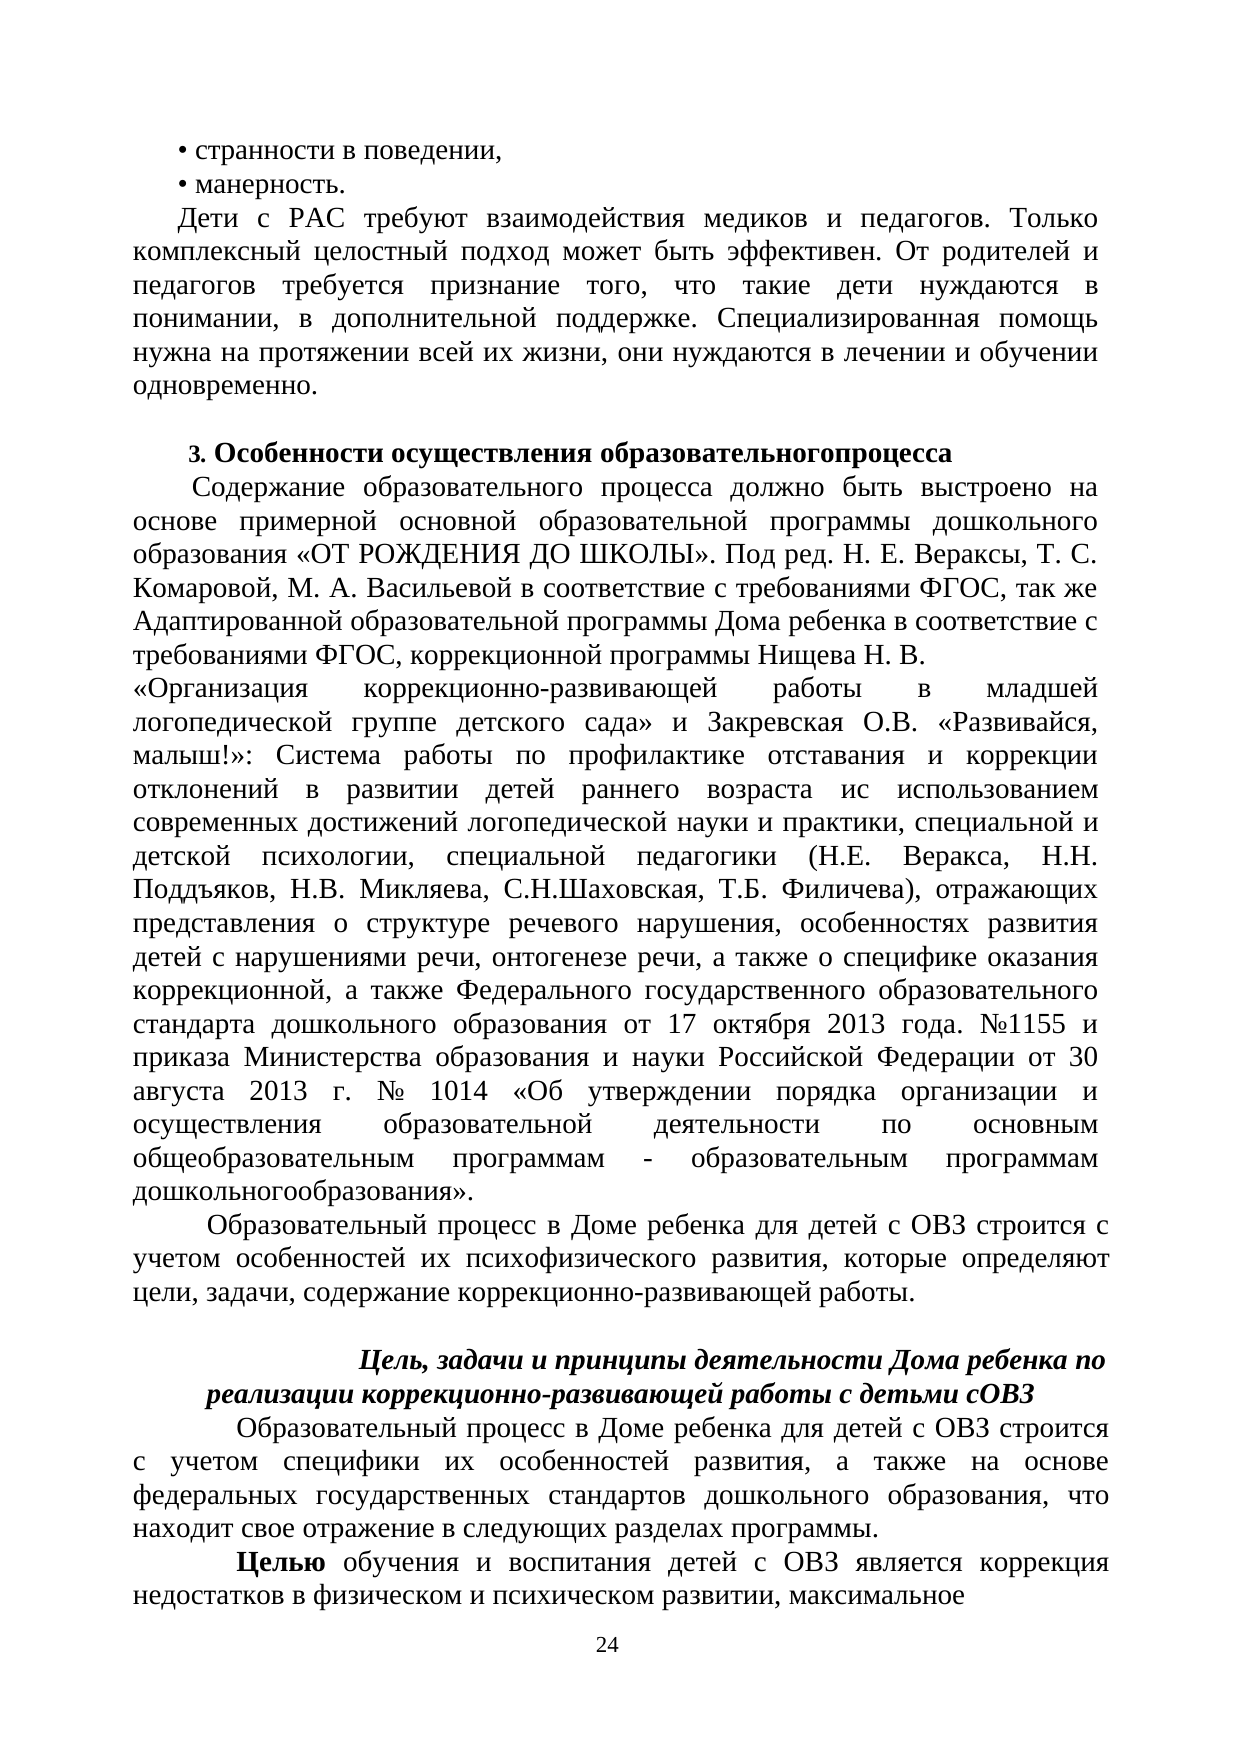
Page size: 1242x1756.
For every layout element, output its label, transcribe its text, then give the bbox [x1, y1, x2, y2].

list странности в поведении, [177, 132, 1242, 166]
subtitle Особенности осуществления образовательногопроцесса [188, 436, 1242, 469]
list манерность. [177, 166, 1242, 199]
text Образовательный процесс в Доме ребенка для детей с ОВЗ строится с учетом специфики их особенностей развития, а также на основе федеральных государственных стандартов дошкольного образования, что находит свое отражение в следующих разделах программы. [133, 1410, 1110, 1544]
text Дети с РАС требуют взаимодействия медиков и педагогов. Только комплексный целостный подход может быть эффективен. От родителей и педагогов требуется признание того, что такие дети нуждаются в понимании, в дополнительной поддержке. Специализированная помощь нужна на протяжении всей их жизни, они нуждаются в лечении и обучении одновременно. [133, 200, 1099, 401]
text Образовательный процесс в Доме ребенка для детей с ОВЗ строится с учетом особенностей их психофизического развития, которые определяют цели, задачи, содержание коррекционно-развивающей работы. [133, 1207, 1111, 1308]
subtitle Цель, задачи и принципы деятельности Дома ребенка по реализации коррекционно-развивающей работы с детьми сОВЗ [206, 1342, 1107, 1409]
text Содержание образовательного процесса должно быть выстроено на основе примерной основной образовательной программы дошкольного образования «ОТ РОЖДЕНИЯ ДО ШКОЛЫ». Под ред. Н. Е. Вераксы, Т. С. Комаровой, М. А. Васильевой в соответствие с требованиями ФГОС, так же Адаптированной образовательной программы Дома ребенка в соответствие с требованиями ФГОС, коррекционной программы Нищева Н. В. [133, 469, 1099, 670]
text «Организация коррекционно-развивающей работы в младшей логопедической группе детского сада» и Закревская О.В. «Развивайся, малыш!»: Система работы по профилактике отставания и коррекции отклонений в развитии детей раннего возраста ис использованием современных достижений логопедической науки и практики, специальной и детской психологии, специальной педагогики (Н.Е. Веракса, Н.Н. Поддъяков, Н.В. Микляева, С.Н.Шаховская, Т.Б. Филичева), отражающих представления о структуре речевого нарушения, особенностях развития детей с нарушениями речи, онтогенезе речи, а также о специфике оказания коррекционной, а также Федерального государственного образовательного стандарта дошкольного образования от 17 октября 2013 года. №1155 и приказа Министерства образования и науки Российской Федерации от 30 августа 2013 г. № 1014 «Об утверждении порядка организации и осуществления образовательной деятельности по основным общеобразовательным программам - образовательным программам дошкольногообразования». [133, 670, 1099, 1207]
text Целью обучения и воспитания детей с ОВЗ является коррекция недостатков в физическом и психическом развитии, максимальное [133, 1544, 1110, 1611]
